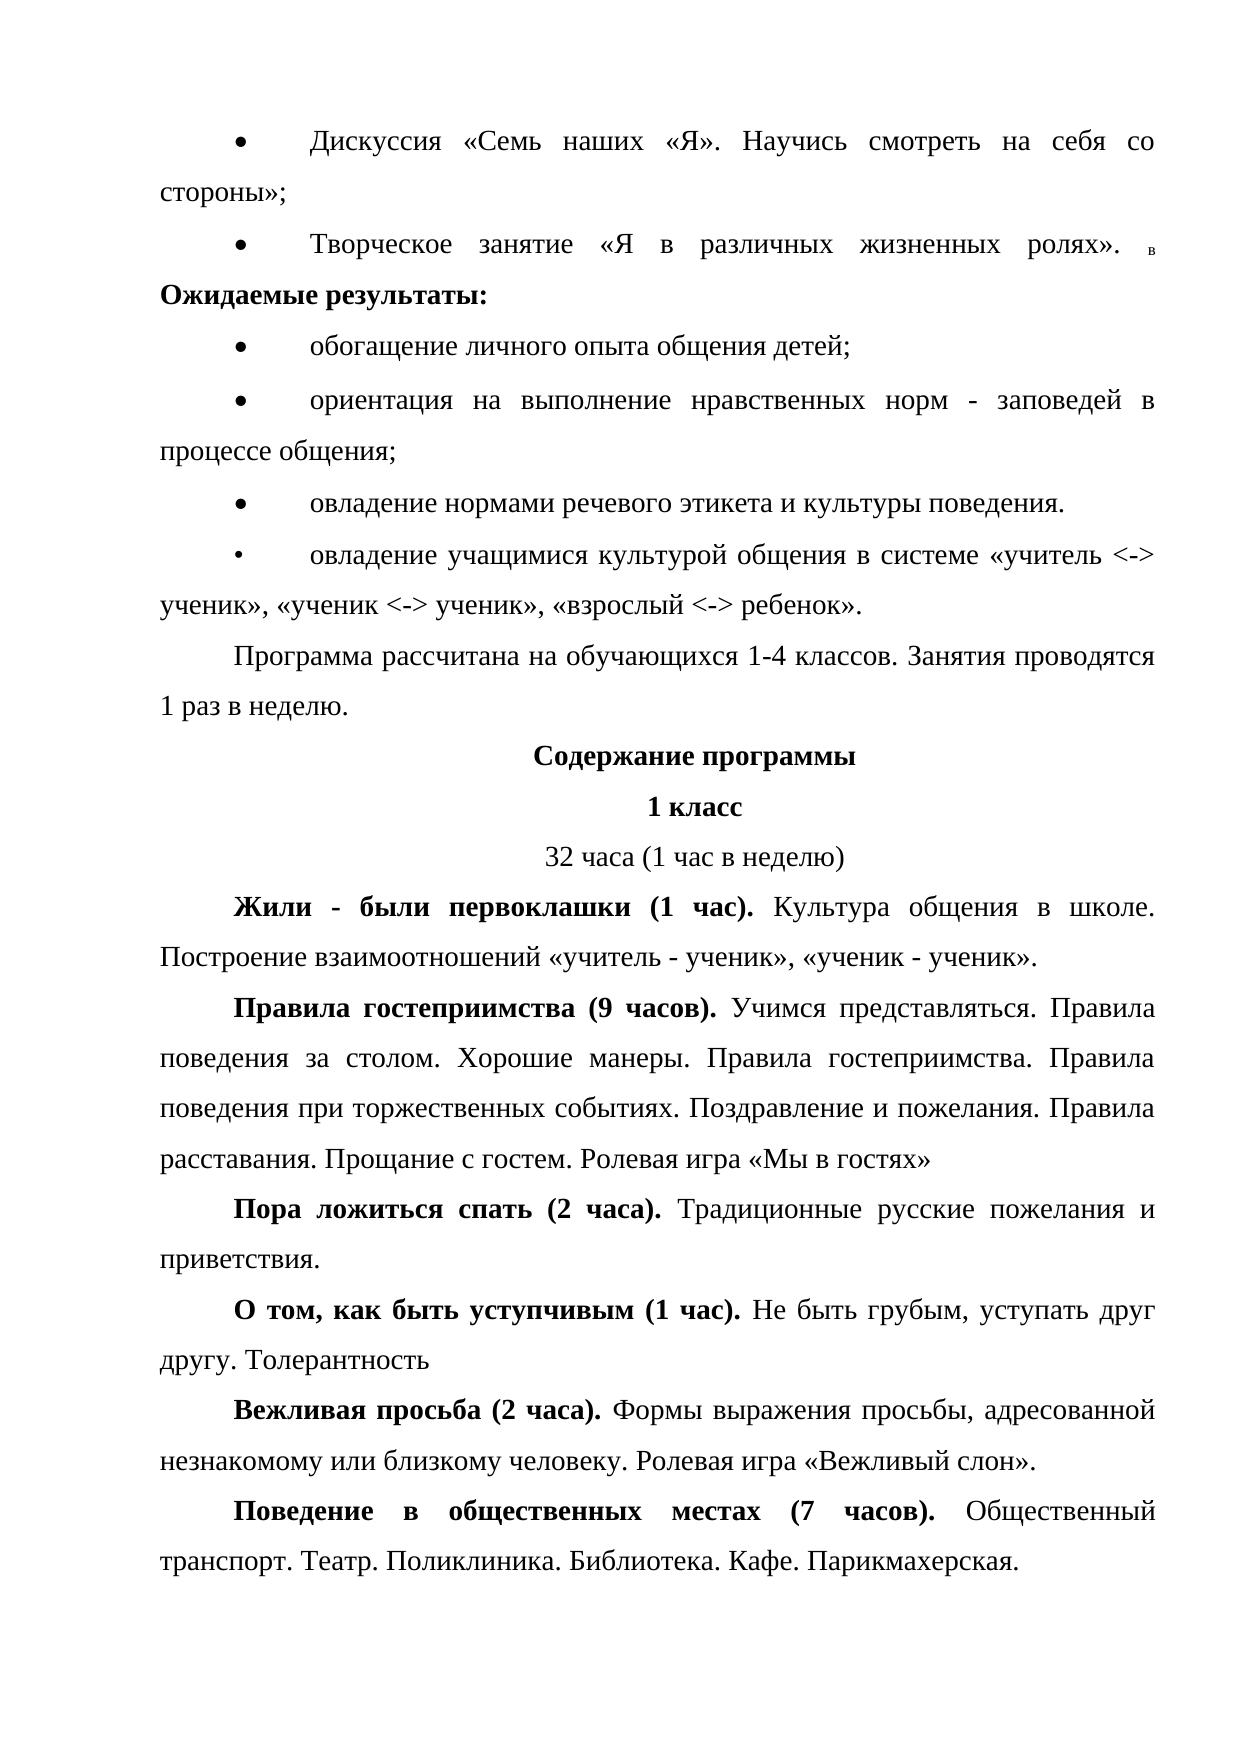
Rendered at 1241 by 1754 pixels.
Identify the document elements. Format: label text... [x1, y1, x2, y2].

text Поведение в общественных местах (7 часов). Общественный транспорт. Театр. Поликлиника. Библиотека. Кафе. Парикмахерская. [159, 1493, 1156, 1577]
text О том, как быть уступчивым (1 час). Не быть грубым, уступать друг другу. Толерантность [159, 1292, 1156, 1376]
list Дискуссия «Семь наших «Я». Научись смотреть на себя со стороны»; [159, 122, 1156, 208]
list Творческое занятие «Я в различных жизненных ролях». в Ожидаемые результаты: [159, 225, 1156, 311]
list обогащение личного опыта общения детей; [159, 327, 1156, 363]
text • овладение учащимися культурой общения в системе «учитель <-> ученик», «ученик <-> ученик», «взрослый <-> ребенок». [159, 537, 1156, 621]
text Жили - были первоклашки (1 час). Культура общения в школе. Построение взаимоотношений «учитель - ученик», «ученик - ученик». [159, 889, 1156, 973]
text 32 часа (1 час в неделю) [159, 839, 1156, 872]
text Содержание программы [159, 738, 1156, 772]
text Пора ложиться спать (2 часа). Традиционные русские пожелания и приветствия. [159, 1191, 1156, 1275]
list ориентация на выполнение нравственных норм - заповедей в процессе общения; [159, 381, 1156, 467]
text 1 класс [159, 789, 1156, 822]
list овладение нормами речевого этикета и культуры поведения. [159, 484, 1156, 519]
text Правила гостеприимства (9 часов). Учимся представляться. Правила поведения за столом. Хорошие манеры. Правила гостеприимства. Правила поведения при торжественных событиях. Поздравление и пожелания. Правила расставания. Прощание с гостем. Ролевая игра «Мы в гостях» [159, 990, 1156, 1174]
text Программа рассчитана на обучающихся 1-4 классов. Занятия проводятся 1 раз в неделю. [159, 638, 1156, 722]
text Вежливая просьба (2 часа). Формы выражения просьбы, адресованной незнакомому или близкому человеку. Ролевая игра «Вежливый слон». [159, 1392, 1156, 1476]
